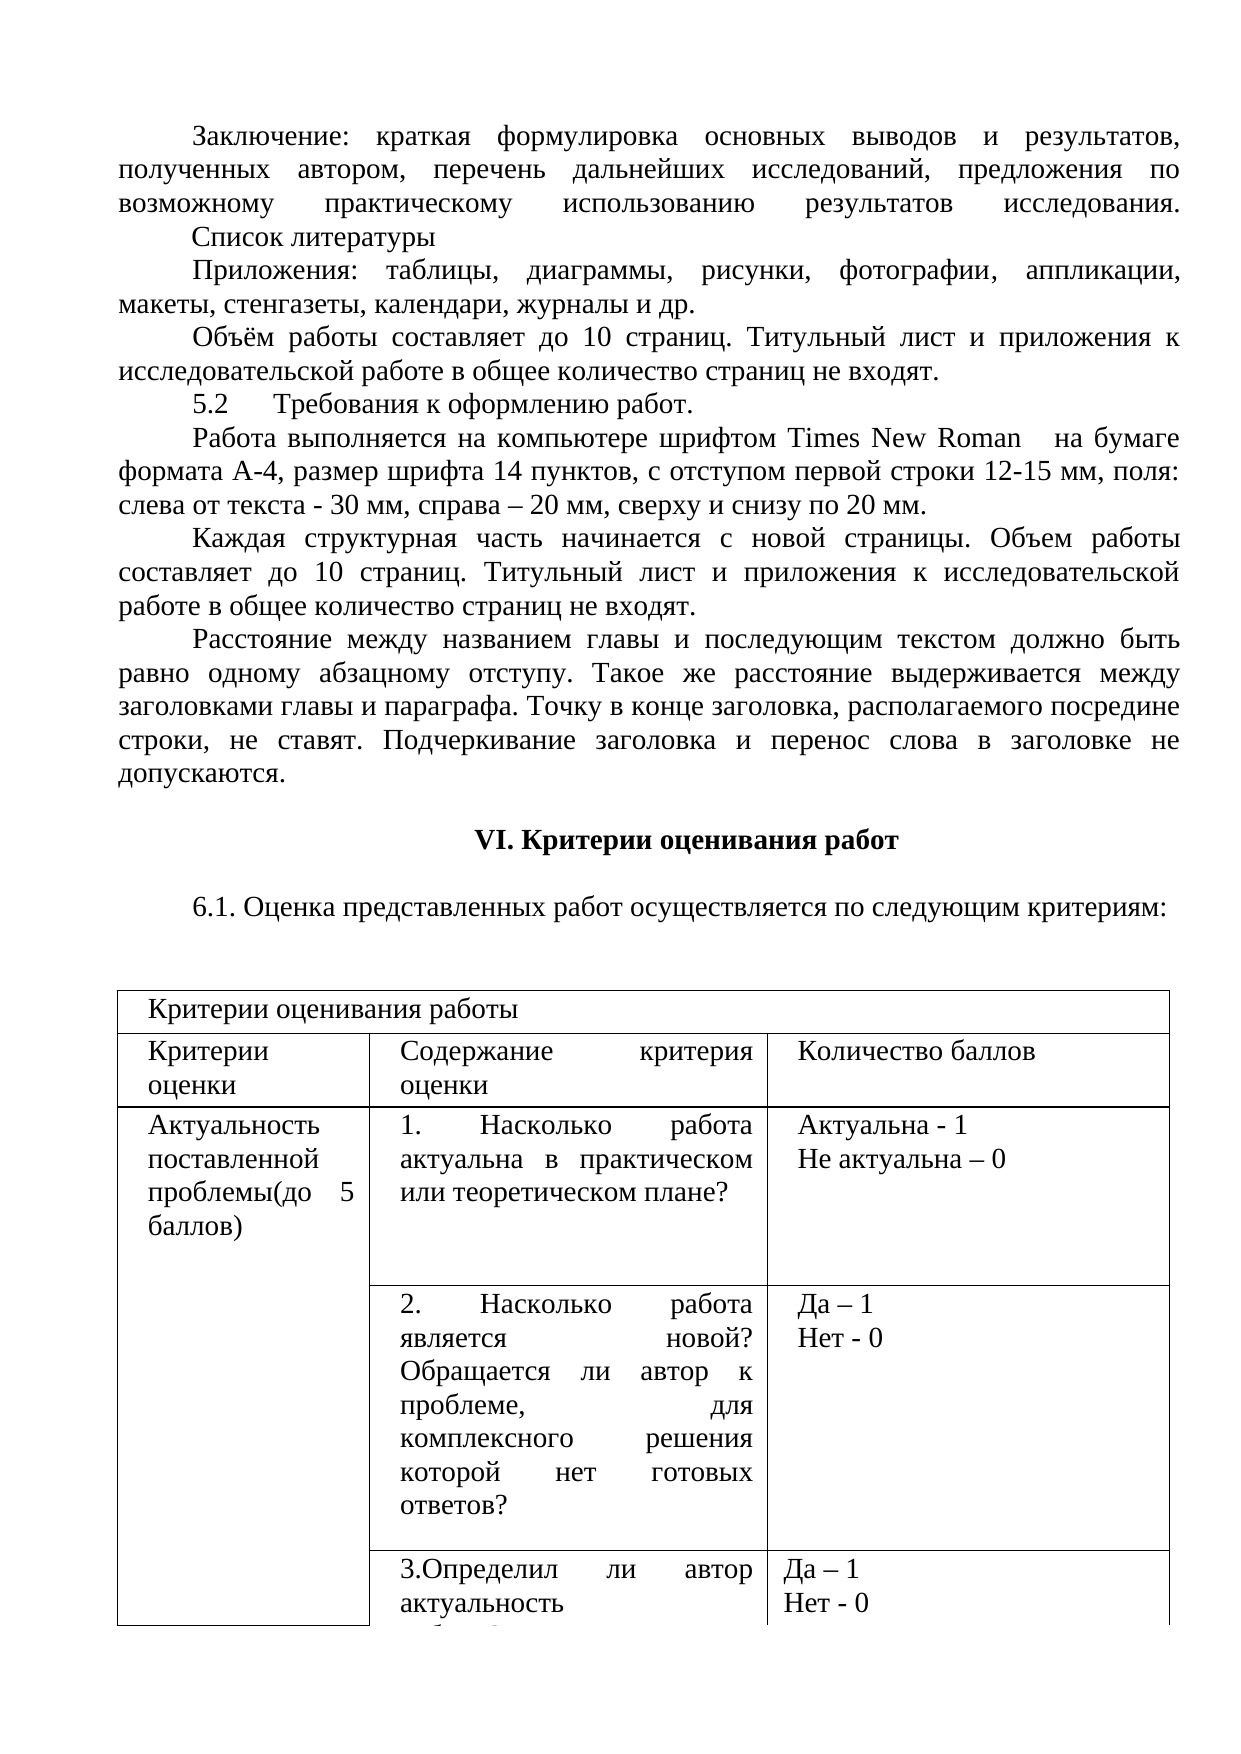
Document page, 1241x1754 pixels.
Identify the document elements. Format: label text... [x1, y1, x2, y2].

text 6.1. Оценка представленных работ осуществляется по следующим критериям: [118, 889, 1181, 923]
table_cell Актуальность поставленной проблемы(до 5 баллов) [118, 1108, 369, 1625]
table_cell Критерии оценки [118, 1034, 369, 1106]
table_cell Актуальна - 1 Не актуальна – 0 [768, 1108, 1169, 1285]
table_header Критерии оценивания работы [118, 991, 1169, 1032]
text Приложения: таблицы, диаграммы, рисунки, фотографии, аппликации, макеты, стенгазеты, календари, журналы и др. [118, 252, 1181, 319]
table_cell 3.Определил ли автор актуальность работы? [370, 1551, 767, 1625]
table_cell Количество баллов [768, 1034, 1169, 1106]
table_cell Да – 1 Нет - 0 [768, 1286, 1169, 1550]
text VI. Критерии оценивания работ [118, 822, 1181, 856]
table_cell Да – 1 Нет - 0 [768, 1551, 1169, 1625]
table_cell 1. Насколько работа актуальна в практическом или теоретическом плане? [370, 1108, 767, 1285]
text Заключение: краткая формулировка основных выводов и результатов, полученных автором, перечень дальнейших исследований, предложения по возможному практическому использованию результатов исследования. Список литературы [118, 118, 1181, 252]
text Объём работы составляет до 10 страниц. Титульный лист и приложения к исследовательской работе в общее количество страниц не входят. [118, 319, 1181, 386]
table_cell Содержание критерия оценки [370, 1034, 767, 1106]
text Работа выполняется на компьютере шрифтом Times New Roman на бумаге формата А-4, размер шрифта 14 пунктов, с отступом первой строки 12-15 мм, поля: слева от текста - 30 мм, справа – 20 мм, сверху и снизу по 20 мм. [118, 420, 1181, 521]
list Требования к оформлению работ. [118, 386, 1181, 420]
table_cell 2. Насколько работа является новой? Обращается ли автор к проблеме, для комплексного решения которой нет готовых ответов? [370, 1286, 767, 1550]
text Расстояние между названием главы и последующим текстом должно быть равно одному абзацному отступу. Такое же расстояние выдерживается между заголовками главы и параграфа. Точку в конце заголовка, располагаемого посредине строки, не ставят. Подчеркивание заголовка и перенос слова в заголовке не допускаются. [118, 621, 1181, 789]
text Каждая структурная часть начинается с новой страницы. Объем работы составляет до 10 страниц. Титульный лист и приложения к исследовательской работе в общее количество страниц не входят. [118, 521, 1181, 621]
